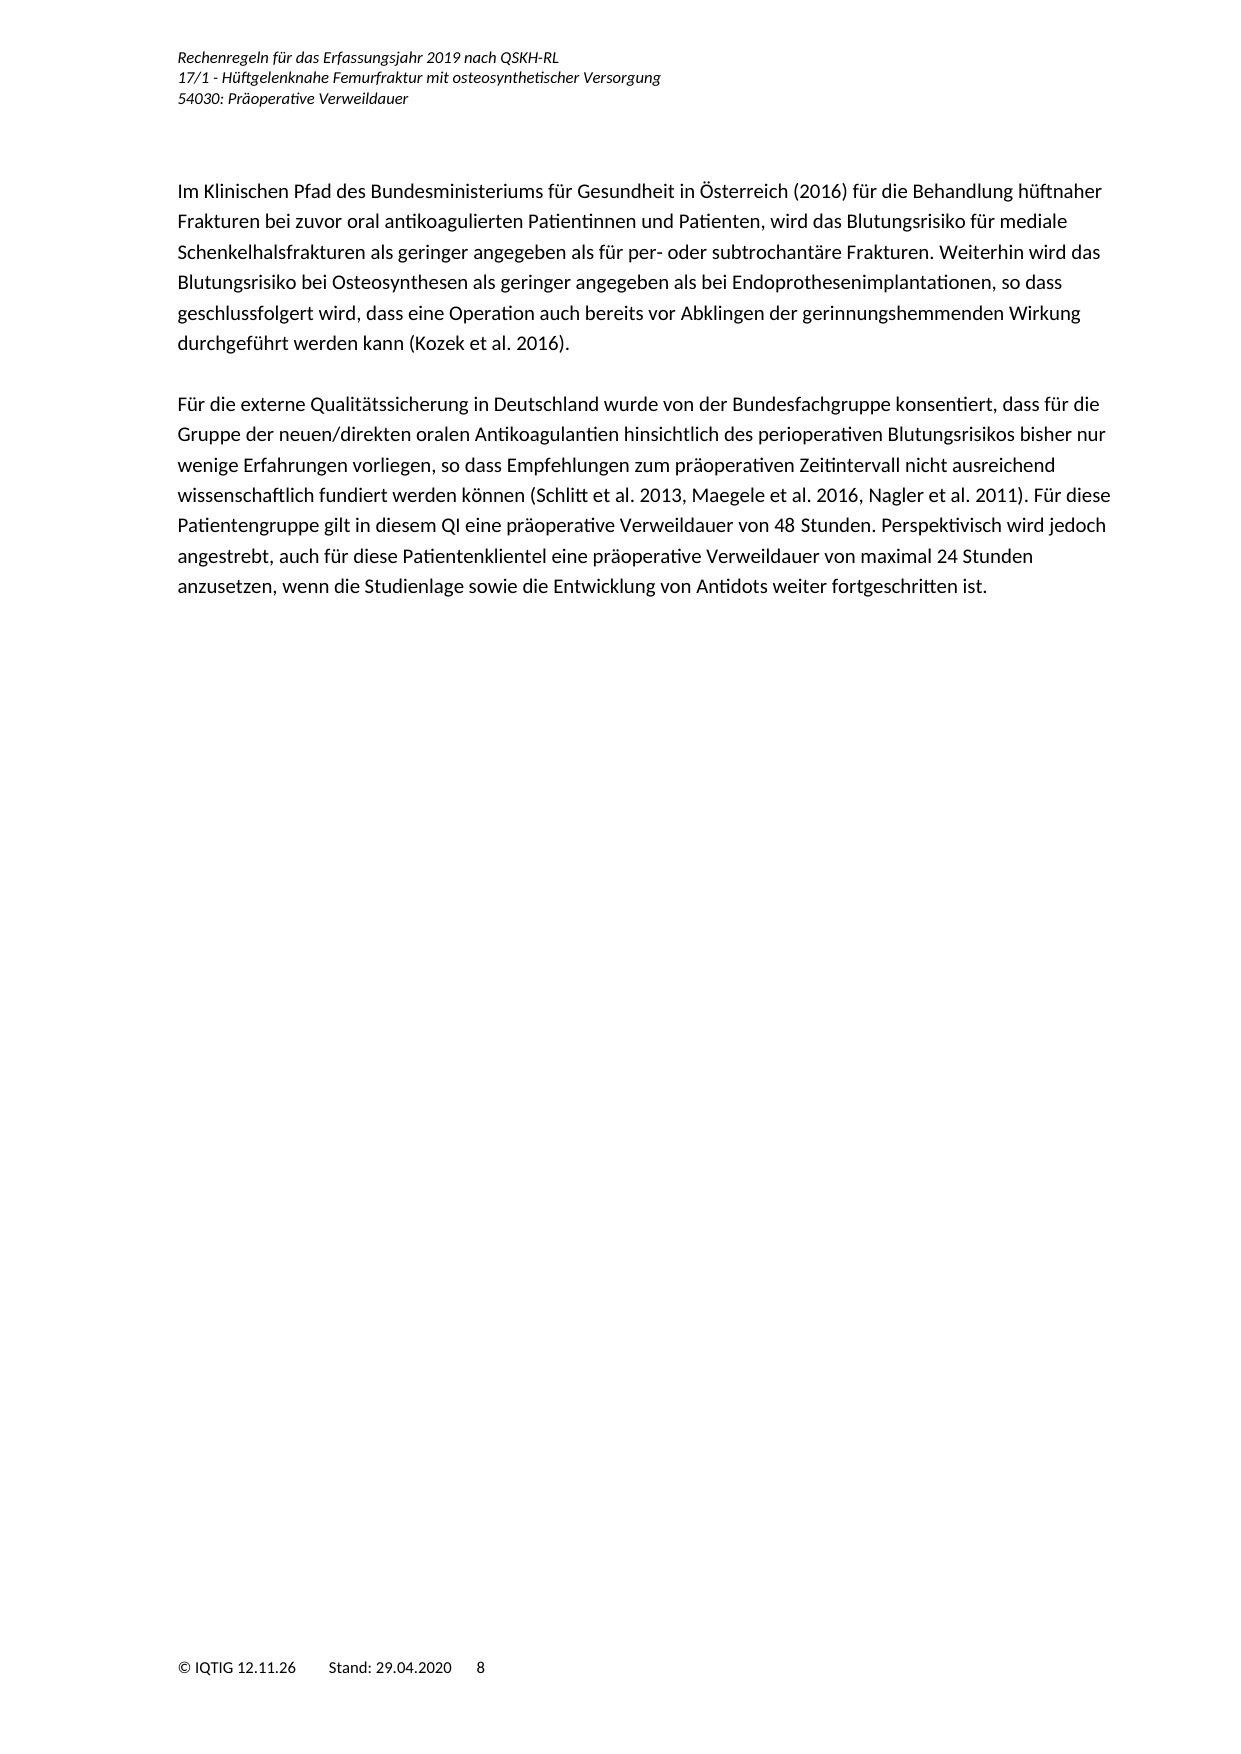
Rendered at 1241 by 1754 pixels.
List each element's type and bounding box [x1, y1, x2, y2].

text [177, 148, 1122, 599]
